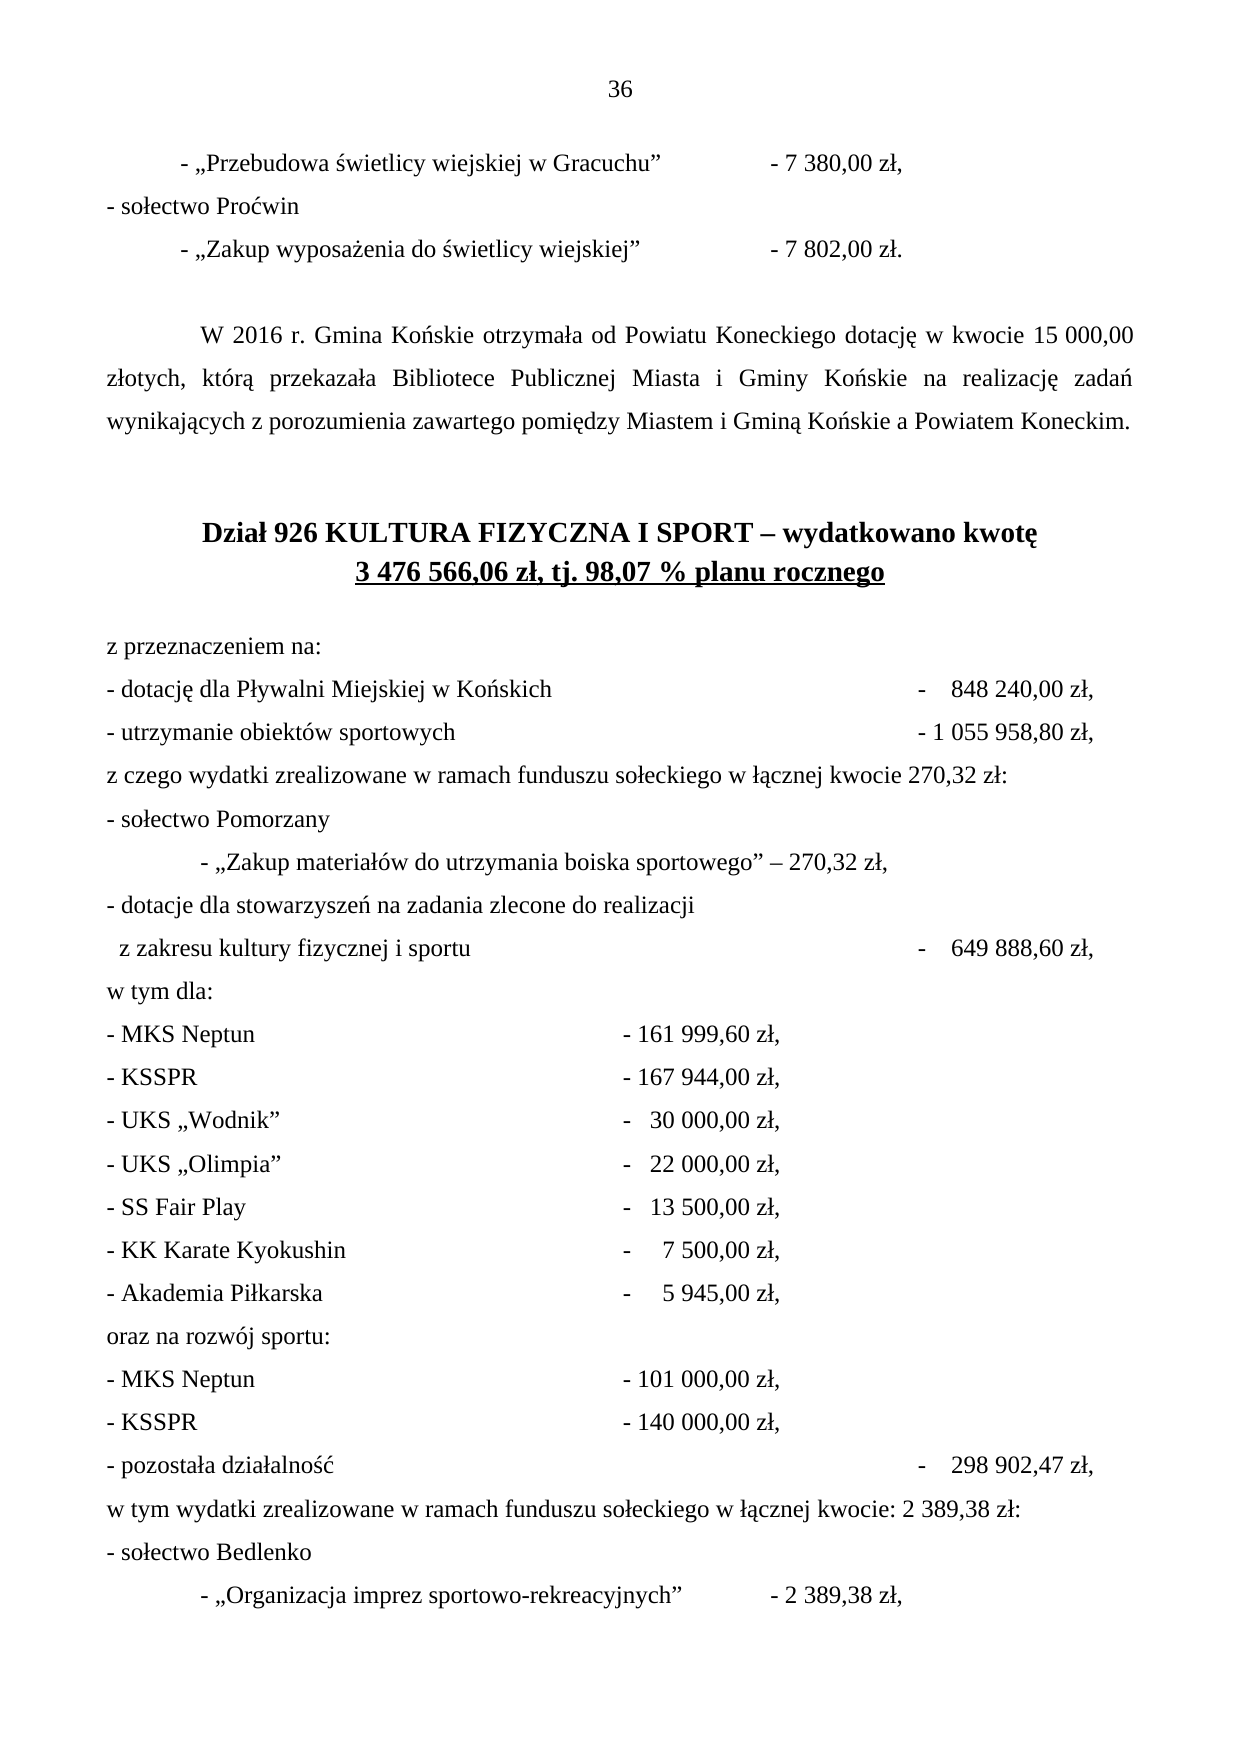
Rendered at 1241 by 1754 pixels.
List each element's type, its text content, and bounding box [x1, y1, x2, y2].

text - KSSPR - 140 000,00 zł, [106, 1407, 1133, 1436]
text - MKS Neptun - 161 999,60 zł, [106, 1019, 1133, 1048]
text - „Przebudowa świetlicy wiejskiej w Gracuchu” - 7 380,00 zł, [106, 148, 1134, 176]
text z czego wydatki zrealizowane w ramach funduszu sołeckiego w łącznej kwocie 270,32 zł: [106, 761, 1133, 789]
text w tym wydatki zrealizowane w ramach funduszu sołeckiego w łącznej kwocie: 2 389,38 zł: [106, 1494, 1133, 1522]
text - sołectwo Bedlenko [106, 1537, 1133, 1566]
text 3 476 566,06 zł, tj. 98,07 % planu rocznego [106, 554, 1133, 588]
text - sołectwo Pomorzany [106, 804, 1133, 832]
text z zakresu kultury fizycznej i sportu - 649 888,60 zł, [106, 933, 1133, 962]
text - UKS „Olimpia” - 22 000,00 zł, [106, 1149, 1133, 1177]
text - SS Fair Play - 13 500,00 zł, [106, 1192, 1133, 1221]
text - utrzymanie obiektów sportowych - 1 055 958,80 zł, [106, 717, 1133, 746]
text - „Organizacja imprez sportowo-rekreacyjnych” - 2 389,38 zł, [106, 1580, 1133, 1609]
text Dział 926 KULTURA FIZYCZNA I SPORT – wydatkowano kwotę [106, 516, 1133, 549]
text - „Zakup materiałów do utrzymania boiska sportowego” – 270,32 zł, [106, 847, 1133, 876]
text - dotacje dla stowarzyszeń na zadania zlecone do realizacji [106, 890, 1133, 919]
text w tym dla: [106, 976, 1133, 1005]
text - KK Karate Kyokushin - 7 500,00 zł, [106, 1235, 1133, 1264]
text - Akademia Piłkarska - 5 945,00 zł, [106, 1278, 1133, 1307]
text - MKS Neptun - 101 000,00 zł, [106, 1364, 1133, 1393]
text - sołectwo Proćwin [106, 191, 1134, 219]
text z przeznaczeniem na: [106, 631, 1133, 660]
text W 2016 r. Gmina Końskie otrzymała od Powiatu Koneckiego dotację w kwocie 15 000,00 złotych, którą przekazała Bibliotece Publicznej Miasta i Gminy Końskie na realizację zadań wynikających z porozumienia zawartego pomiędzy Miastem i Gminą Końskie a Powiatem Koneckim. [106, 320, 1133, 435]
text - dotację dla Pływalni Miejskiej w Końskich - 848 240,00 zł, [106, 674, 1133, 703]
text - „Zakup wyposażenia do świetlicy wiejskiej” - 7 802,00 zł. [106, 234, 1134, 263]
text - UKS „Wodnik” - 30 000,00 zł, [106, 1106, 1133, 1134]
text oraz na rozwój sportu: [106, 1321, 1133, 1350]
text - pozostała działalność - 298 902,47 zł, [106, 1451, 1133, 1479]
text - KSSPR - 167 944,00 zł, [106, 1062, 1133, 1091]
